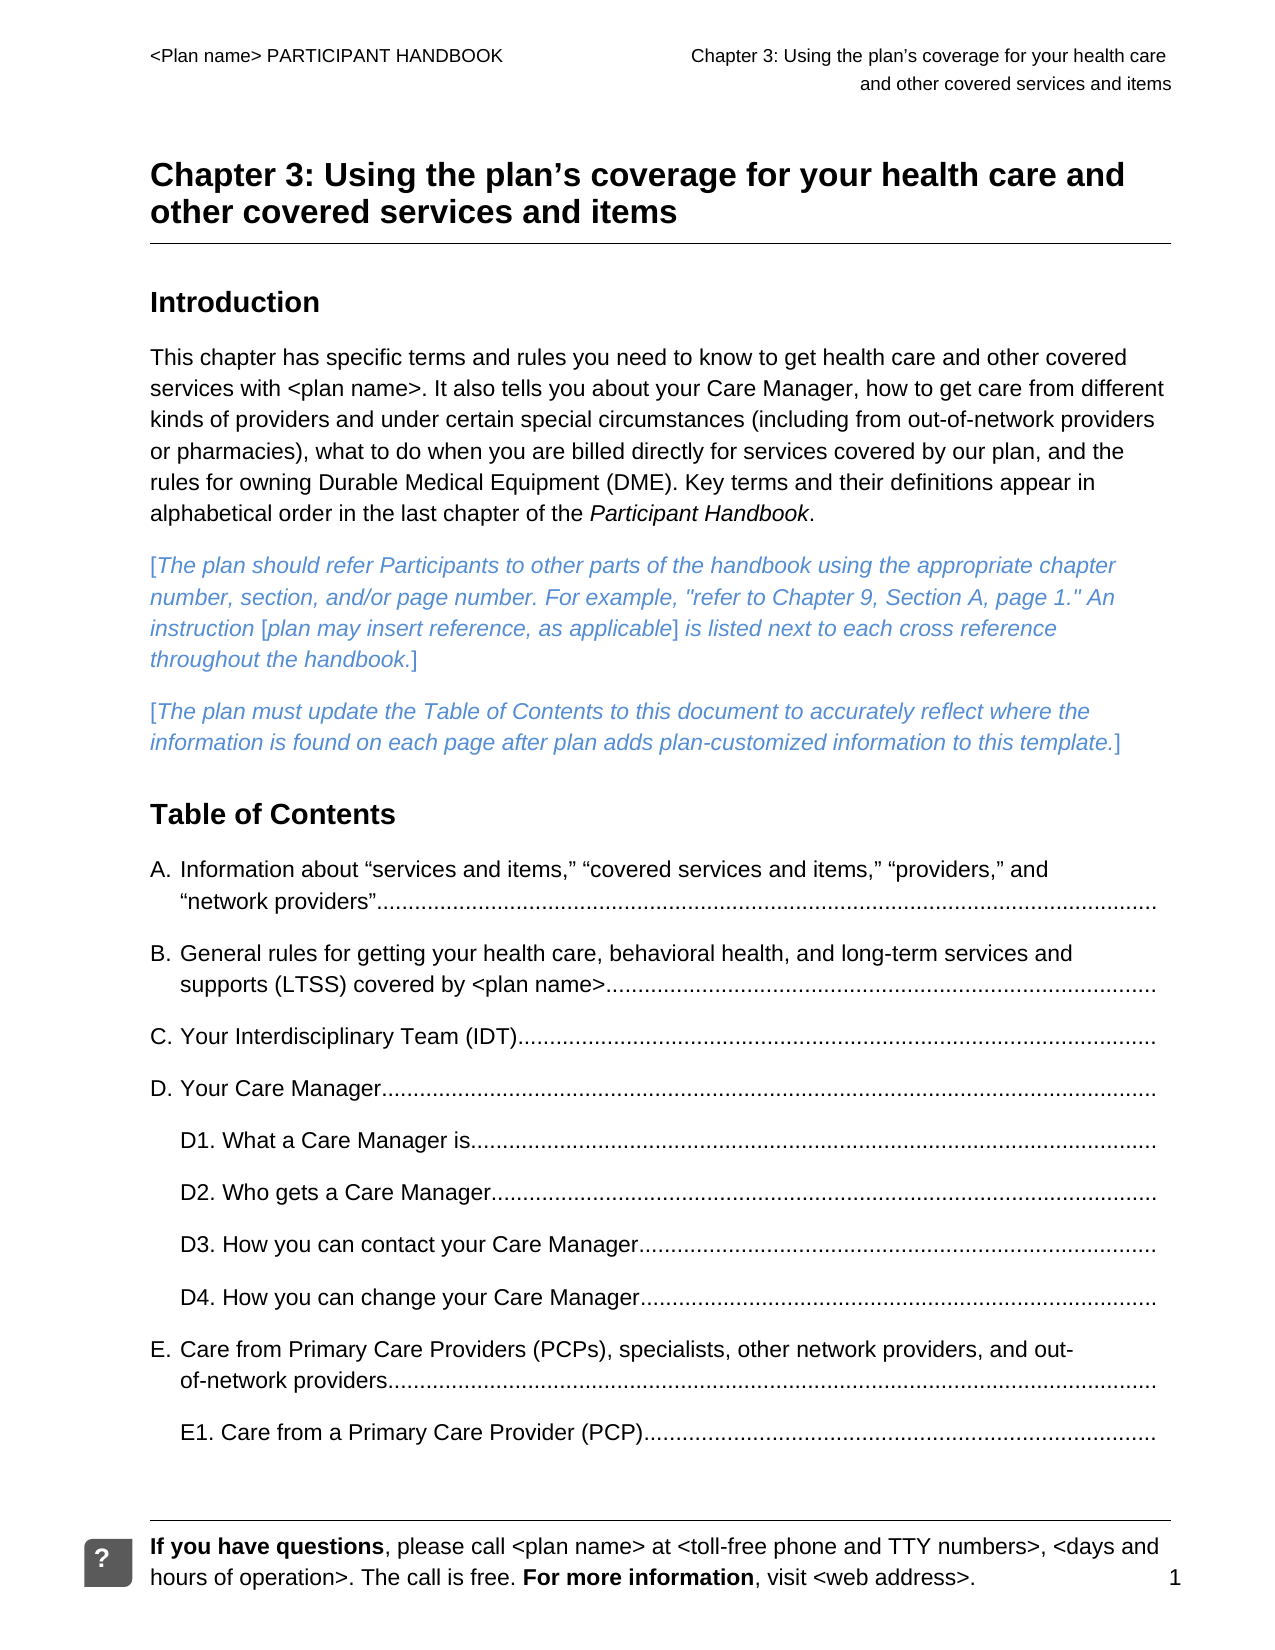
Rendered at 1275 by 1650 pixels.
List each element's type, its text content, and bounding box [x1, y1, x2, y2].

text [The plan must update the Table of Contents to this document to accurately reflect where the information is found on each page after plan adds plan-customized information to this template.] [150, 694, 1171, 757]
text This chapter has specific terms and rules you need to know to get health care and other covered services with <plan name>. It also tells you about your Care Manager, how to get care from different kinds of providers and under certain special circumstances (including from out-of-network providers or pharmacies), what to do when you are billed directly for services covered by our plan, and the rules for owning Durable Medical Equipment (DME). Key terms and their definitions appear in alphabetical order in the last chapter of the Participant Handbook. [150, 340, 1171, 528]
text Introduction [150, 282, 1171, 319]
text [The plan should refer Participants to other parts of the handbook using the appropriate chapter number, section, and/or page number. For example, "refer to Chapter 9, Section A, page 1." An instruction [plan may insert reference, as applicable] is listed next to each cross reference throughout the handbook.] [150, 549, 1171, 674]
subtitle Chapter 3: Using the plan’s coverage for your health care and other covered services and items [150, 156, 1171, 243]
